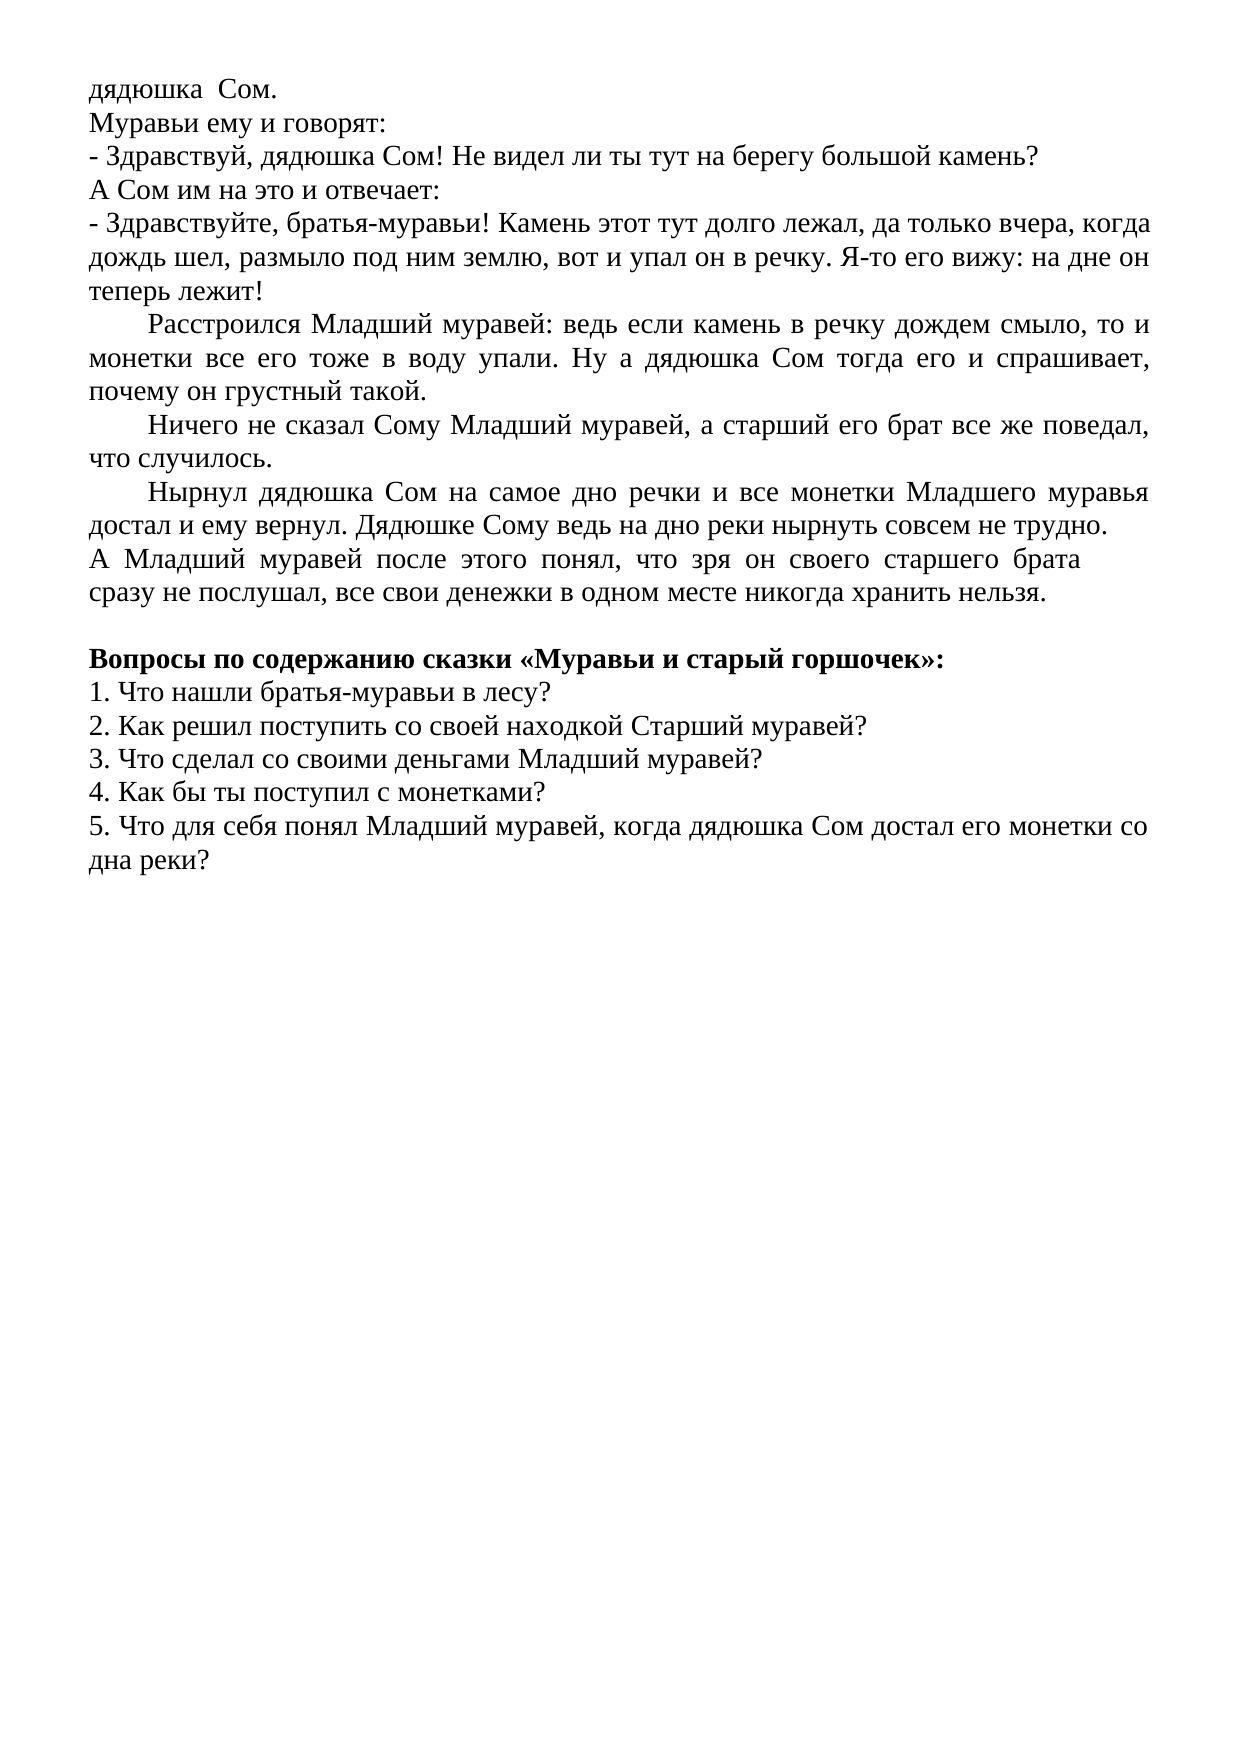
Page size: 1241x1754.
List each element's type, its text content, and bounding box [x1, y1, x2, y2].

text Нырнул дядюшка Сом на самое дно речки и все монетки Младшего муравья достал и ему вернул. Дядюшке Сому ведь на дно реки нырнуть совсем не трудно. [88, 474, 1150, 541]
list Что нашли братья-муравьи в лесу? [88, 675, 1178, 708]
list Здравствуйте, братья-муравьи! Камень этот тут долго лежал, да только вчера, когда дождь шел, размыло под ним землю, вот и упал он в речку. Я-то его вижу: на дне он теперь лежит! [88, 206, 1152, 306]
subtitle Вопросы по содержанию сказки «Муравьи и старый горшочек»: [88, 641, 1178, 675]
text Расстроился Младший муравей: ведь если камень в речку дождем смыло, то и монетки все его тоже в воду упали. Ну а дядюшка Сом тогда его и спрашивает, почему он грустный такой. [88, 306, 1151, 407]
text дядюшка Сом. Муравьи ему и говорят: [88, 71, 387, 138]
list Здравствуй, дядюшка Сом! Не видел ли ты тут на берегу большой камень? А Сом им на это и отвечает: [88, 138, 1039, 206]
list Как решил поступить со своей находкой Старший муравей? [88, 708, 1178, 741]
list Как бы ты поступил с монетками? [88, 775, 1178, 808]
list Что сделал со своими деньгами Младший муравей? [88, 741, 1178, 775]
text Ничего не сказал Сому Младший муравей, а старший его брат все же поведал, что случилось. [88, 407, 1151, 474]
list Что для себя понял Младший муравей, когда дядюшка Сом достал его монетки со дна реки? [88, 808, 1151, 876]
text А Младший муравей после этого понял, что зря он своего старшего брата сразу не послушал, все свои денежки в одном месте никогда хранить нельзя. [88, 541, 1081, 608]
